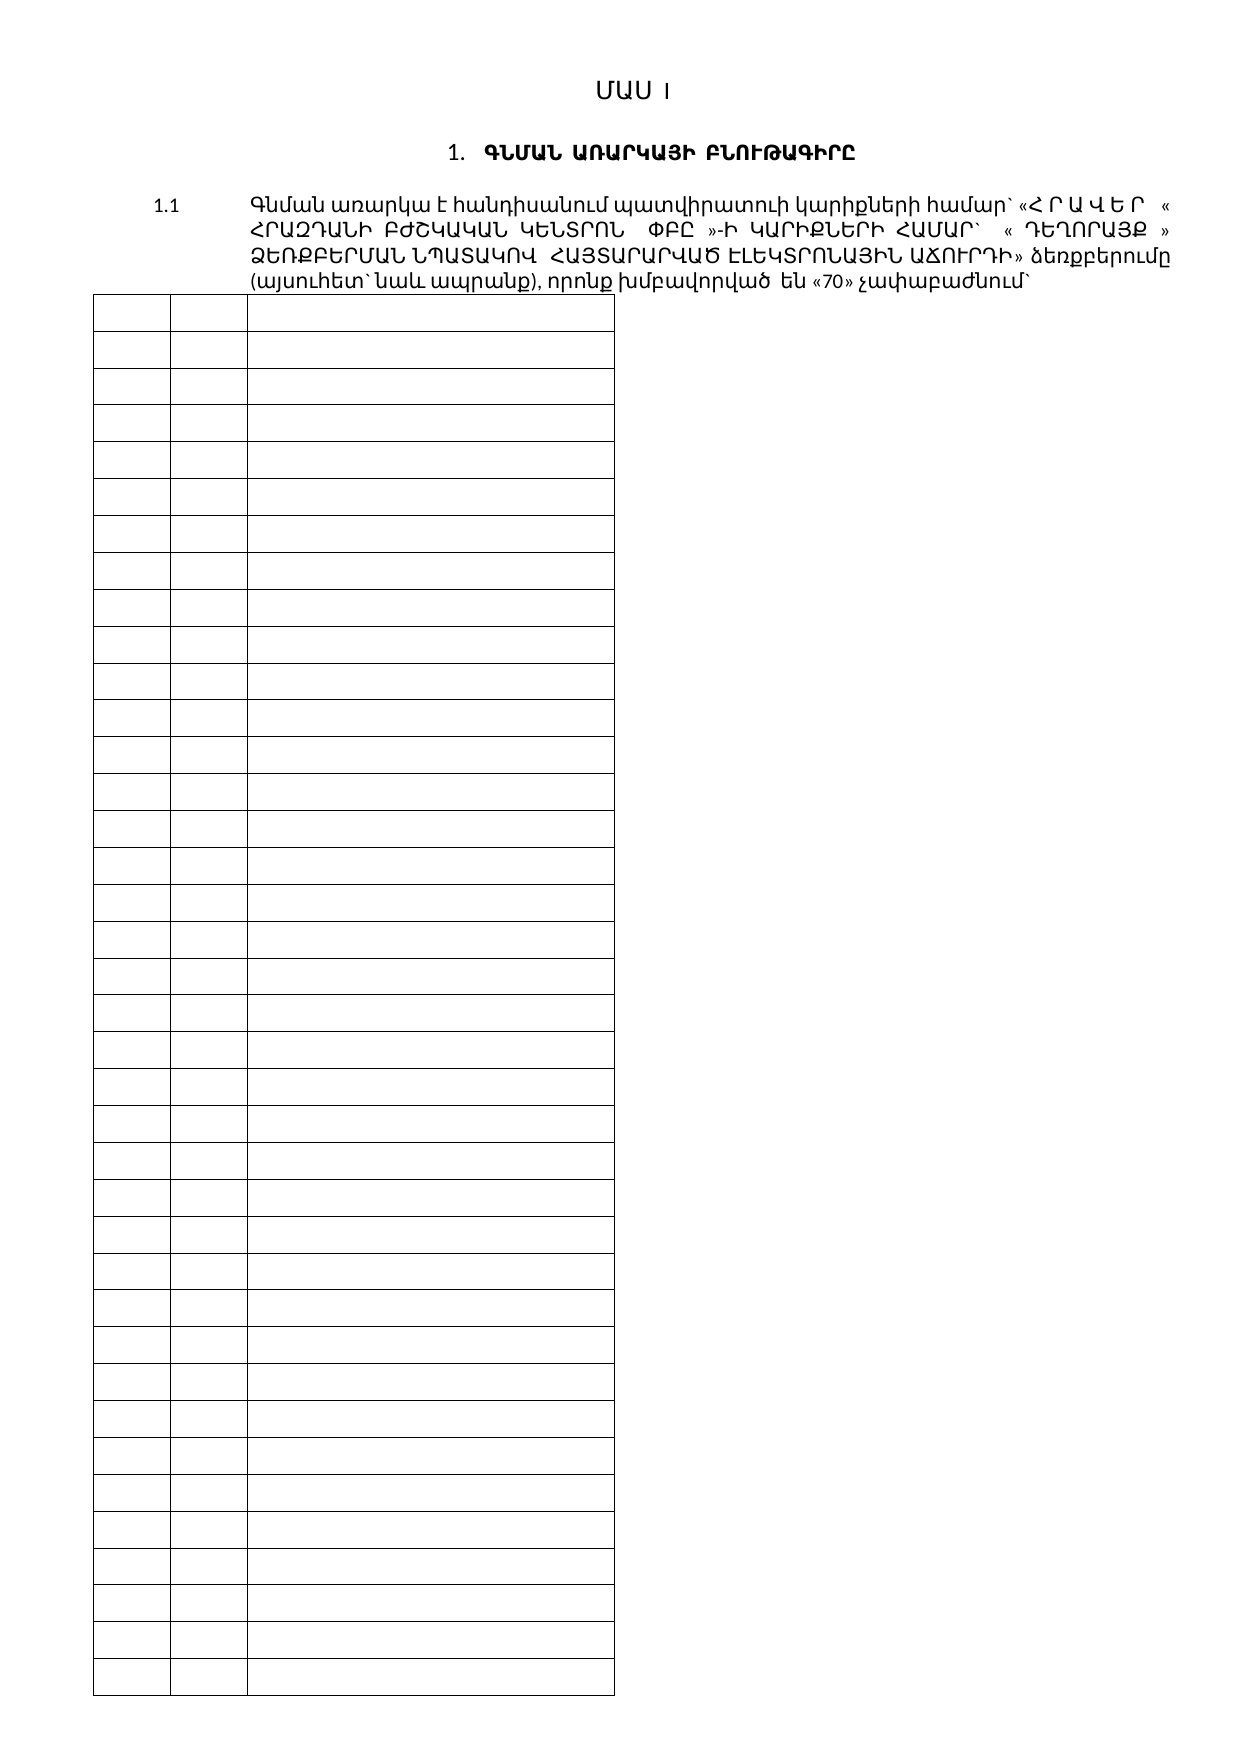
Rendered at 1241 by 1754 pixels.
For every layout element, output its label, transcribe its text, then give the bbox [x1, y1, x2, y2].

text ՄԱՍ I [94, 75, 1171, 106]
subtitle Գնման առարկա է հանդիսանում պատվիրատուի կարիքների համար` «Հ Ր Ա Վ Ե Ր « ՀՐԱԶԴԱՆԻ ԲԺՇԿԱԿԱՆ ԿԵՆՏՐՈՆ ՓԲԸ »-Ի ԿԱՐԻՔՆԵՐԻ ՀԱՄԱՐ` « ԴԵՂՈՐԱՅՔ » ՁԵՌՔԲԵՐՄԱՆ ՆՊԱՏԱԿՈՎ ՀԱՅՏԱՐԱՐՎԱԾ ԷԼԵԿՏՐՈՆԱՅԻՆ ԱՃՈՒՐԴԻ» ձեռքբերումը (այսուհետ` նաև ապրանք), որոնք խմբավորված են «70» չափաբաժնում` [153, 192, 1171, 294]
list ԳՆՄԱՆ ԱՌԱՐԿԱՅԻ ԲՆՈՒԹԱԳԻՐԸ [131, 136, 1171, 167]
